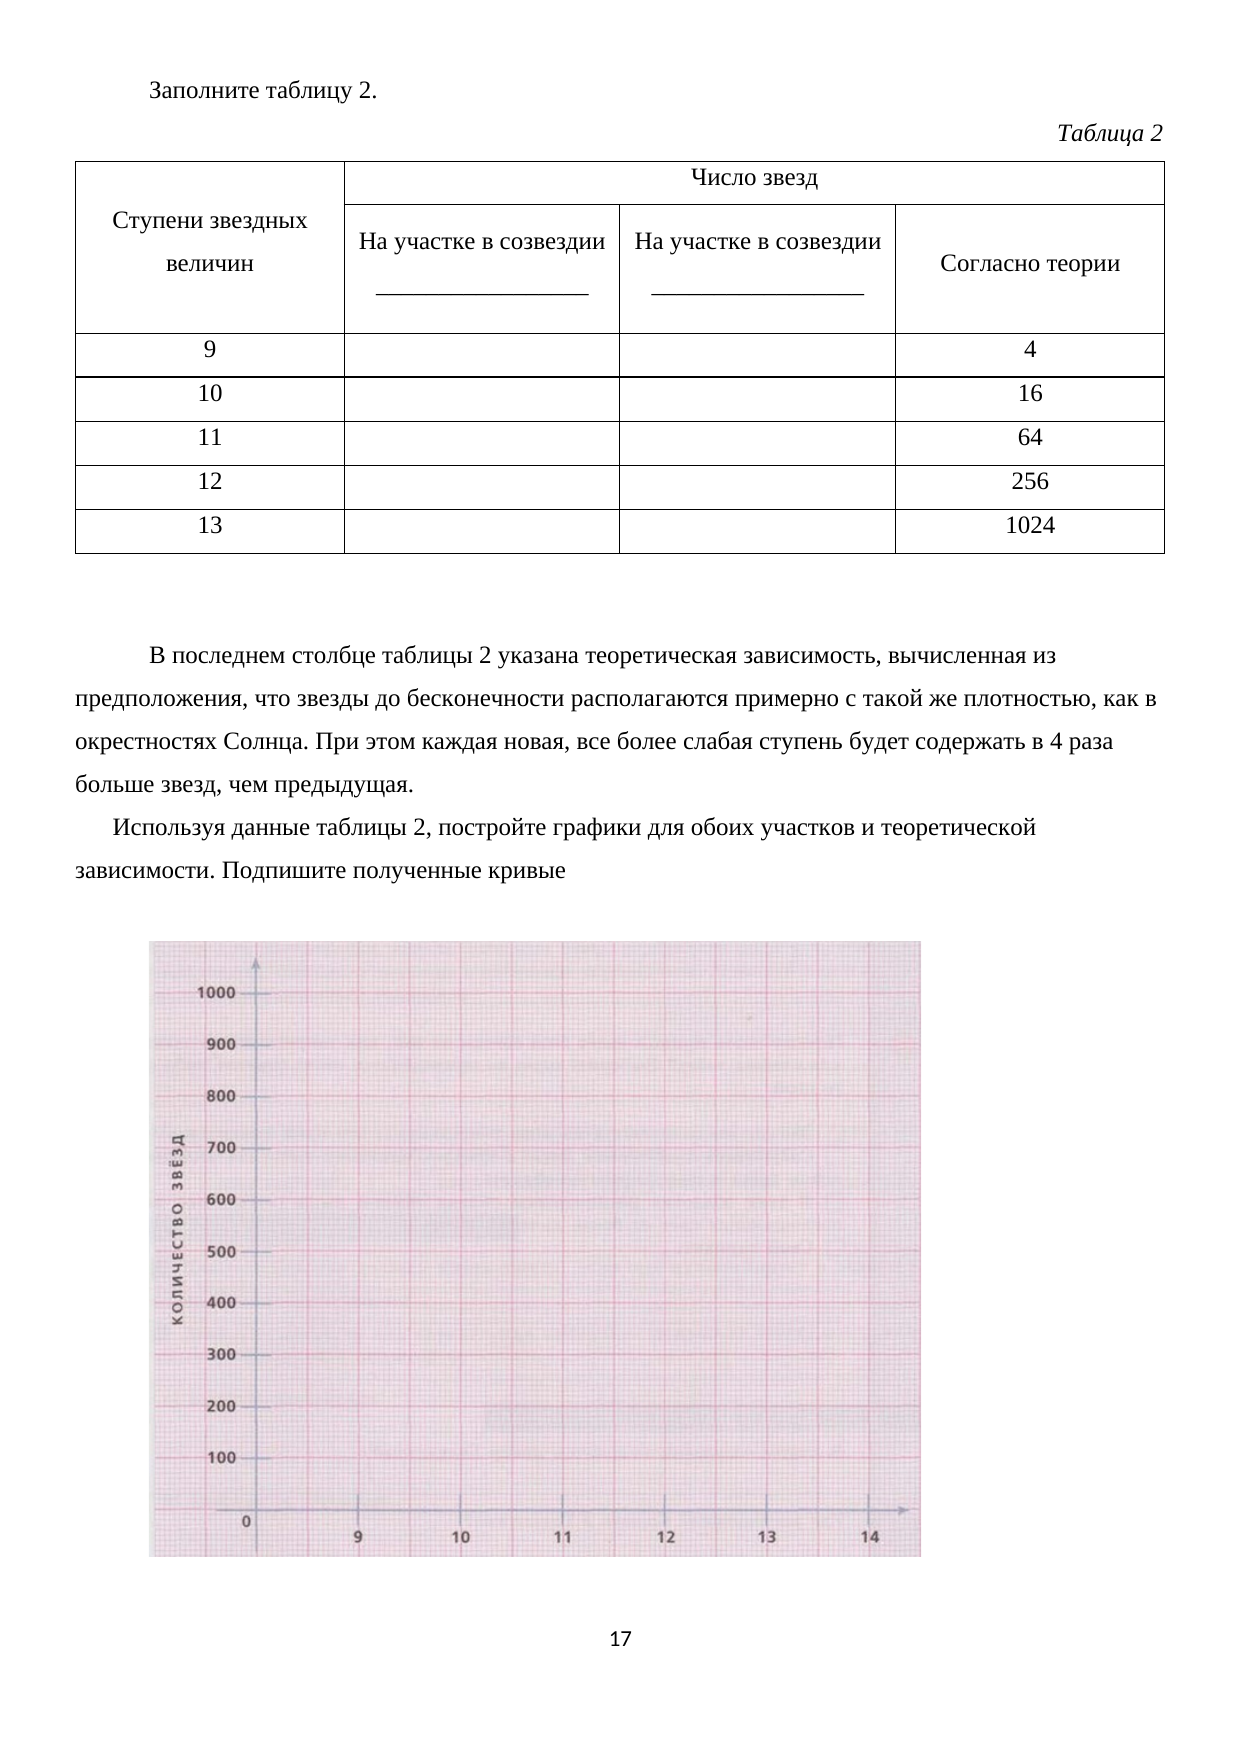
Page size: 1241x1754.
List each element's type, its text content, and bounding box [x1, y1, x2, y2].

text Заполните таблицу 2. [75, 75, 1165, 104]
text Таблица 2 [75, 118, 1165, 147]
table_cell [620, 422, 895, 464]
table_cell 16 [896, 378, 1164, 421]
table_cell 13 [76, 510, 344, 553]
table_cell 256 [896, 466, 1164, 509]
table_cell 4 [896, 334, 1164, 376]
table_cell Согласно теории [896, 205, 1164, 332]
text В последнем столбце таблицы 2 указана теоретическая зависимость, вычисленная из предположения, что звезды до бесконечности располагаются примерно с такой же плотностью, как в окрестностях Солнца. При этом каждая новая, все более слабая ступень будет содержать в 4 раза больше звезд, чем предыдущая. Используя данные таблицы 2, постройте графики для обоих участков и теоретической зависимости. Подпишите полученные кривые [75, 640, 1165, 884]
table_cell 12 [76, 466, 344, 509]
table_header Число звезд [345, 162, 1164, 204]
table_cell [345, 334, 619, 376]
table_cell [620, 466, 895, 509]
table_cell 64 [896, 422, 1164, 464]
table_cell 9 [76, 334, 344, 376]
table_cell На участке в созвездии _________________ [345, 205, 619, 332]
table_cell 1024 [896, 510, 1164, 553]
table_header Ступени звездных величин [76, 162, 344, 332]
table_cell 11 [76, 422, 344, 464]
table_cell 10 [76, 378, 344, 421]
picture [148, 941, 922, 1557]
table_cell На участке в созвездии _________________ [620, 205, 895, 332]
table_cell [345, 422, 619, 464]
table_cell [620, 334, 895, 376]
table_cell [345, 466, 619, 509]
table_cell [620, 378, 895, 421]
table_cell [345, 378, 619, 421]
table_cell [620, 510, 895, 553]
table_cell [345, 510, 619, 553]
